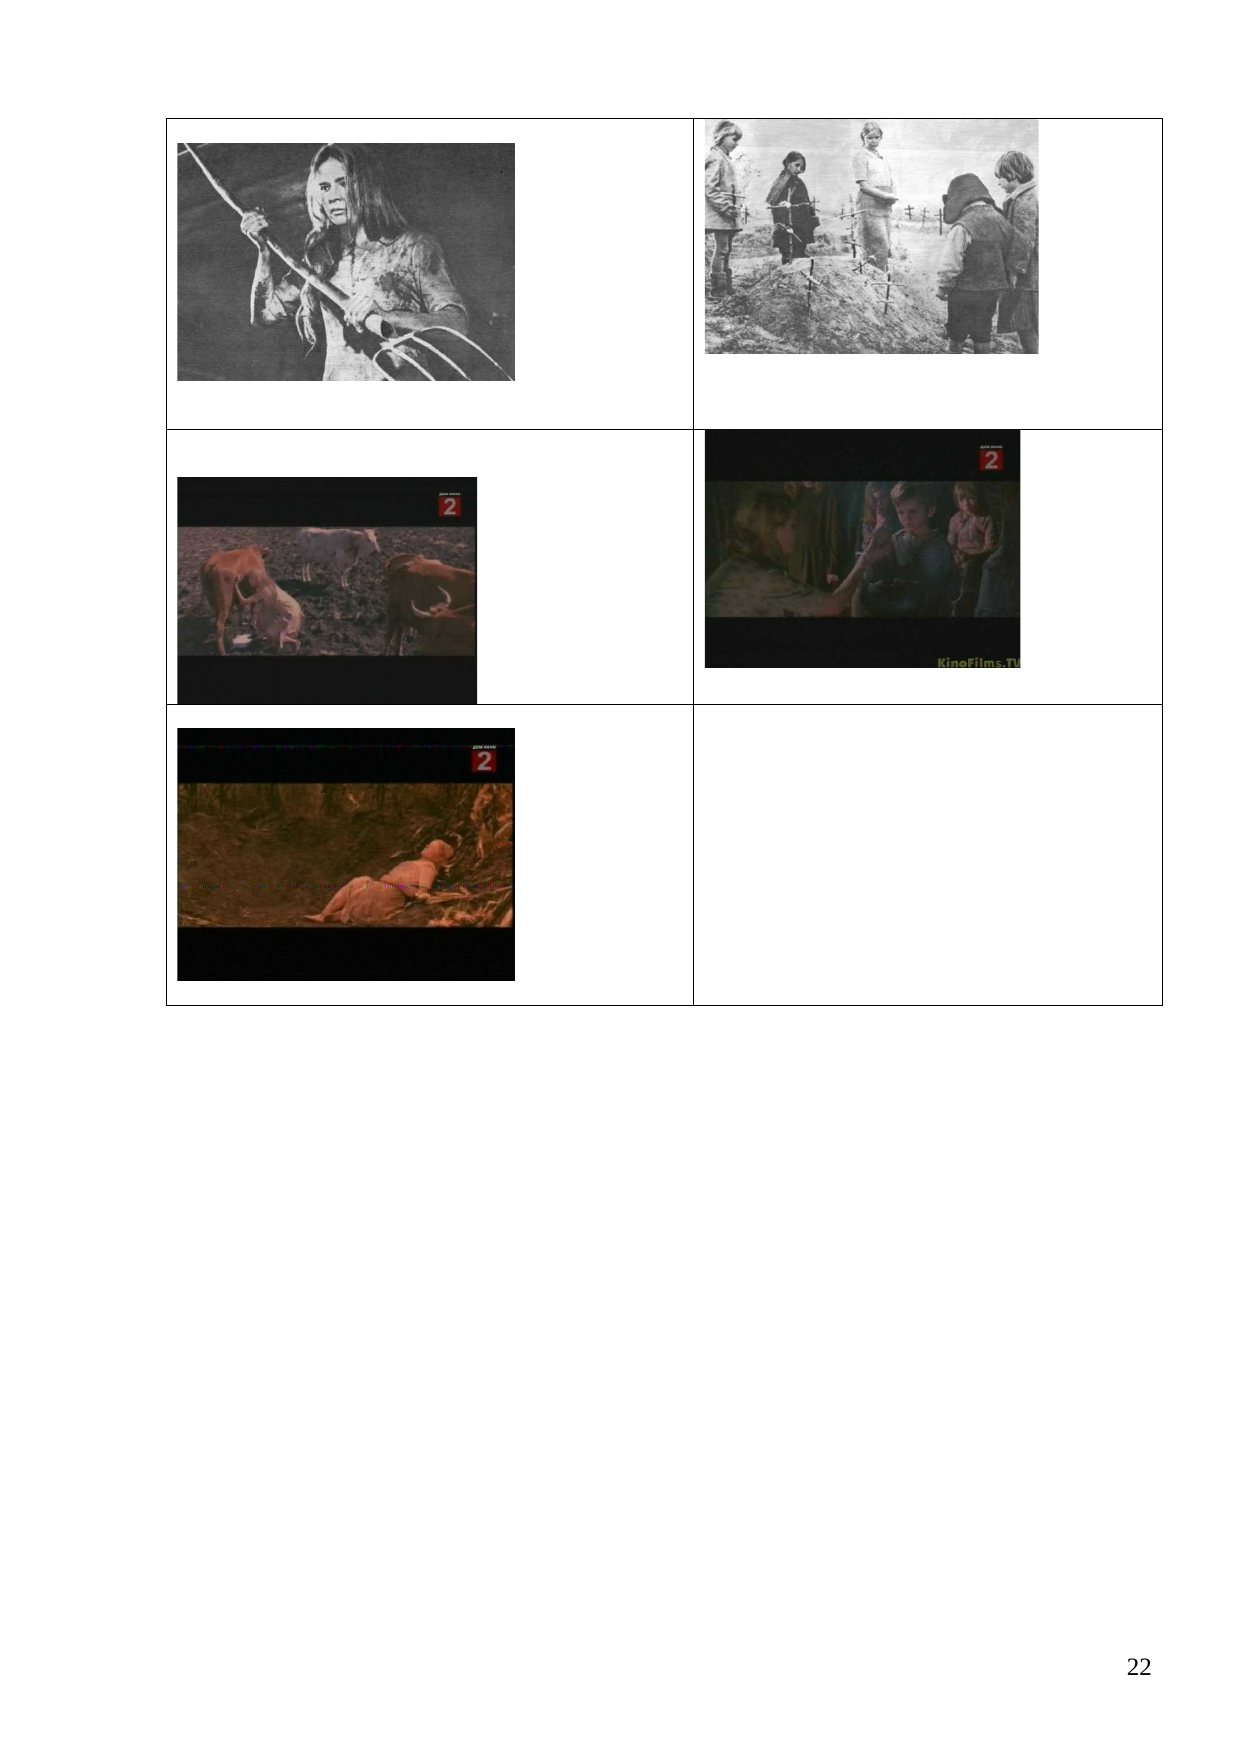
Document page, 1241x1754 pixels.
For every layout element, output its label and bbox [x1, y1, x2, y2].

table_cell [694, 705, 1162, 1004]
table_cell [167, 119, 693, 429]
picture [704, 119, 1039, 354]
picture [177, 143, 515, 381]
picture [704, 429, 1021, 668]
table_cell [694, 119, 1162, 429]
table_cell [694, 430, 1162, 703]
table_cell [167, 430, 693, 703]
picture [177, 477, 478, 704]
picture [177, 728, 515, 981]
table_cell [167, 705, 693, 1004]
